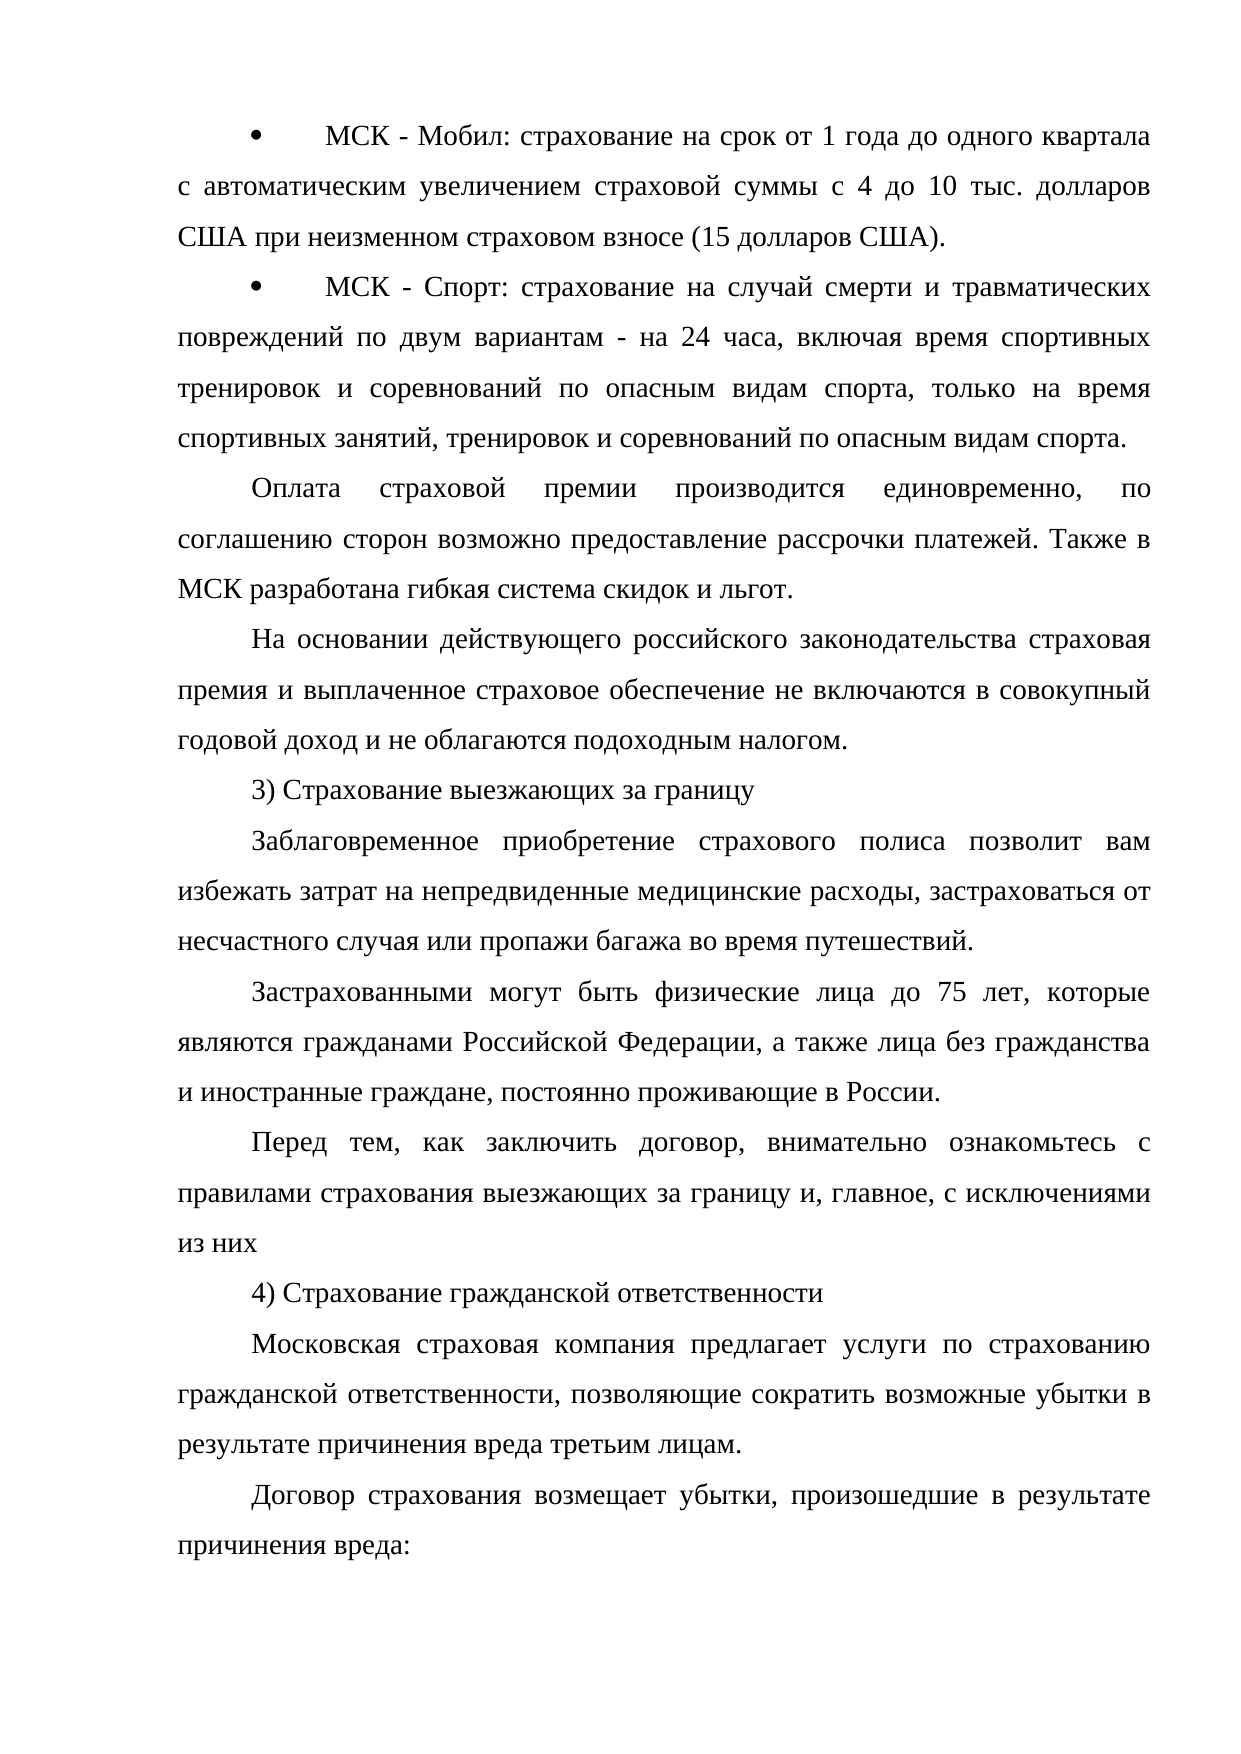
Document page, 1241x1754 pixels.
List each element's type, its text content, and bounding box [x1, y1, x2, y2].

text Застрахованными могут быть физические лица до 75 лет, которые являются гражданами Российской Федерации, а также лица без гражданства и иностранные граждане, постоянно проживающие в России. [177, 974, 1152, 1108]
text Перед тем, как заключить договор, внимательно ознакомьтесь с правилами страхования выезжающих за границу и, главное, с исключениями из них [177, 1124, 1152, 1259]
text Договор страхования возмещает убытки, произошедшие в результате причинения вреда: [177, 1477, 1152, 1561]
text Московская страховая компания предлагает услуги по страхованию гражданской ответственности, позволяющие сократить возможные убытки в результате причинения вреда третьим лицам. [177, 1326, 1152, 1460]
list МСК - Мобил: страхование на срок от 1 года до одного квартала с автоматическим увеличением страховой суммы с 4 до 10 тыс. долларов США при неизменном страховом взносе (15 долларов США). [177, 118, 1152, 252]
text Оплата страховой премии производится единовременно, по соглашению сторон возможно предоставление рассрочки платежей. Также в МСК разработана гибкая система скидок и льгот. [177, 471, 1152, 605]
list МСК - Спорт: страхование на случай смерти и травматических повреждений по двум вариантам - на 24 часа, включая время спортивных тренировок и соревнований по опасным видам спорта, только на время спортивных занятий, тренировок и соревнований по опасным видам спорта. [177, 269, 1152, 454]
text На основании действующего российского законодательства страховая премия и выплаченное страховое обеспечение не включаются в совокупный годовой доход и не облагаются подоходным налогом. [177, 621, 1152, 756]
text 4) Страхование гражданской ответственности [177, 1276, 1152, 1309]
text 3) Страхование выезжающих за границу [177, 772, 1152, 806]
text Заблаговременное приобретение страхового полиса позволит вам избежать затрат на непредвиденные медицинские расходы, застраховаться от нecчастного случая или пpoпажи багажа во время путешествий. [177, 823, 1152, 957]
